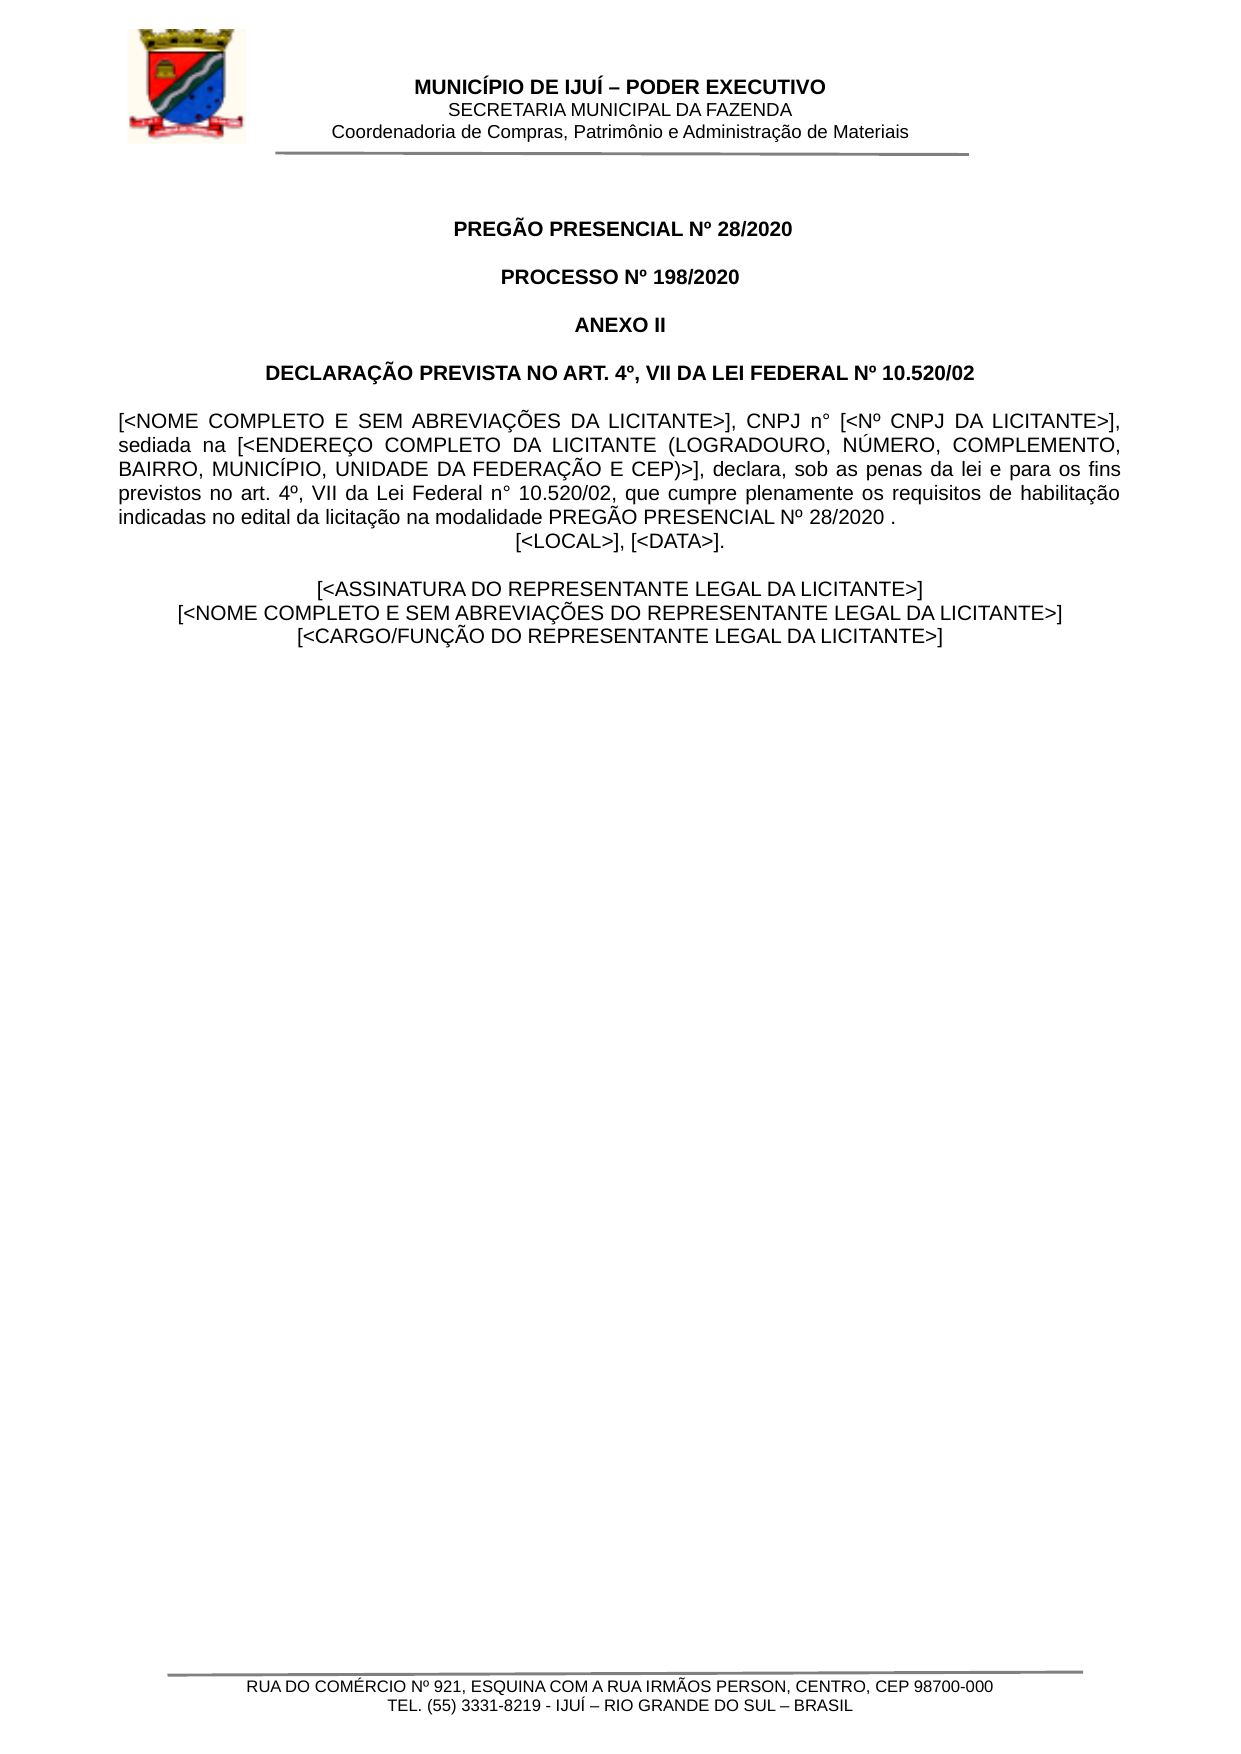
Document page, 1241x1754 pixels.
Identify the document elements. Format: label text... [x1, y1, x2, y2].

text [<NOME COMPLETO E SEM ABREVIAÇÕES DO REPRESENTANTE LEGAL DA LICITANTE>] [118, 600, 1122, 624]
text [<CARGO/FUNÇÃO DO REPRESENTANTE LEGAL DA LICITANTE>] [118, 624, 1122, 648]
text [<ASSINATURA DO REPRESENTANTE LEGAL DA LICITANTE>] [118, 576, 1122, 600]
text [<LOCAL>], [<DATA>]. [118, 528, 1122, 552]
text PREGÃO PRESENCIAL Nº 28/2020 [118, 217, 1122, 241]
picture [126, 29, 247, 146]
text ANEXO II [118, 313, 1122, 337]
text DECLARAÇÃO PREVISTA NO ART. 4º, VII DA LEI FEDERAL Nº 10.520/02 [118, 361, 1122, 385]
text [<NOME COMPLETO E SEM ABREVIAÇÕES DA LICITANTE>], CNPJ n° [<Nº CNPJ DA LICITANTE>], sediada na [<ENDEREÇO COMPLETO DA LICITANTE (LOGRADOURO, NÚMERO, COMPLEMENTO, BAIRRO, MUNICÍPIO, UNIDADE DA FEDERAÇÃO E CEP)>], declara, sob as penas da lei e para os fins previstos no art. 4º, VII da Lei Federal n° 10.520/02, que cumpre plenamente os requisitos de habilitação indicadas no edital da licitação na modalidade PREGÃO PRESENCIAL Nº 28/2020 . [118, 409, 1122, 528]
text PROCESSO Nº 198/2020 [118, 265, 1122, 289]
